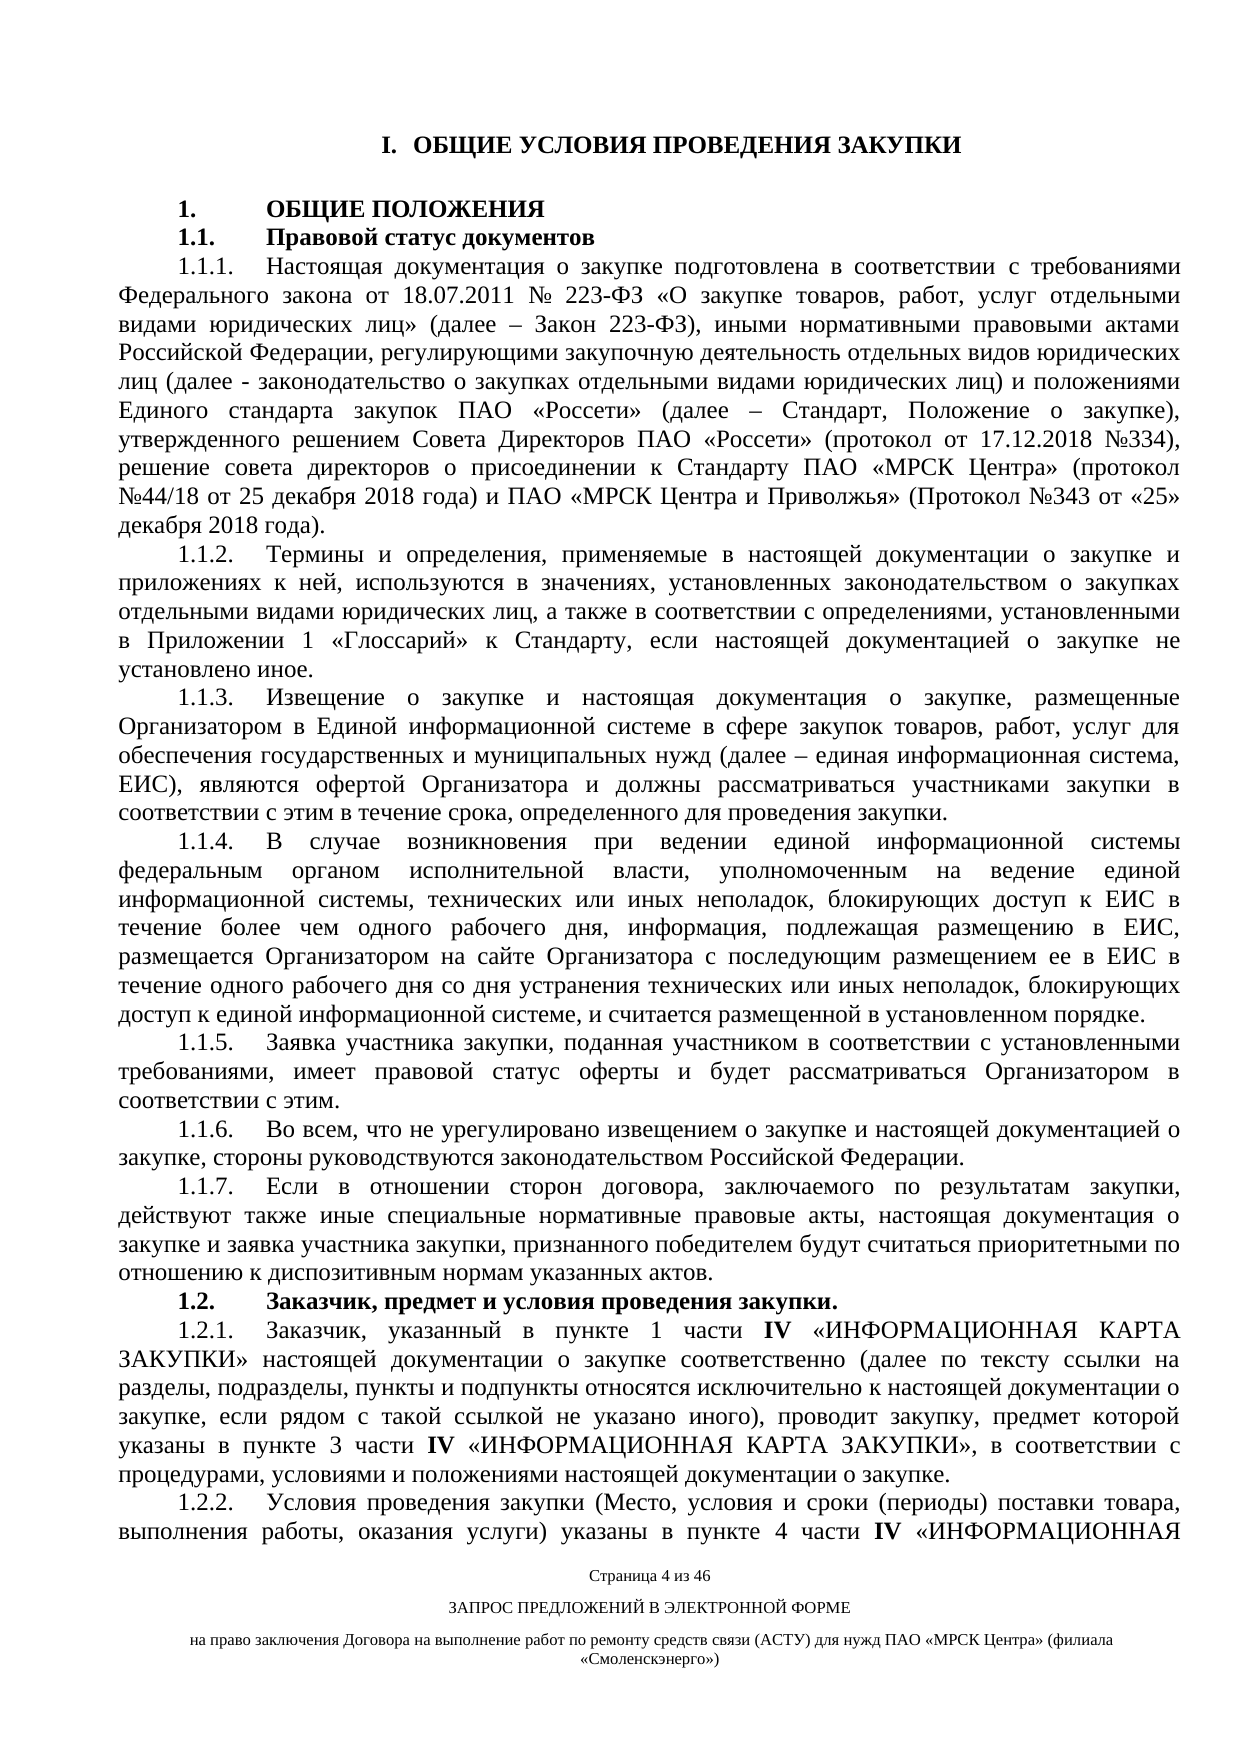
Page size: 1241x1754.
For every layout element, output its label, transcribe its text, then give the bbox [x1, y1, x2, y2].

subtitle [118, 1487, 1181, 1545]
subtitle ОБЩИЕ ПОЛОЖЕНИЯ [118, 194, 1181, 222]
list Во всем, что не урегулировано извещением о закупке и настоящей документацией о закупке, стороны руководствуются законодательством Российской Федерации. [118, 1114, 1181, 1171]
subtitle ОБЩИЕ УСЛОВИЯ ПРОВЕДЕНИЯ закупки [118, 130, 1181, 159]
subtitle Заказчик, предмет и условия проведения закупки. [118, 1286, 1181, 1315]
list Термины и определения, применяемые в настоящей документации о закупке и приложениях к ней, используются в значениях, установленных законодательством о закупках отдельными видами юридических лиц, а также в соответствии с определениями, установленными в Приложении 1 «Глоссарий» к Стандарту, если настоящей документацией о закупке не установлено иное. [118, 539, 1181, 682]
list Настоящая документация о закупке подготовлена в соответствии с требованиями Федерального закона от 18.07.2011 № 223-ФЗ «О закупке товаров, работ, услуг отдельными видами юридических лиц» (далее – Закон 223-ФЗ), иными нормативными правовыми актами Российской Федерации, регулирующими закупочную деятельность отдельных видов юридических лиц (далее - законодательство о закупках отдельными видами юридических лиц) и положениями Единого стандарта закупок ПАО «Россети» (далее – Стандарт, Положение о закупке), утвержденного решением Совета Директоров ПАО «Россети» (протокол от 17.12.2018 №334), решение совета директоров о присоединении к Стандарту ПАО «МРСК Центра» (протокол №44/18 от 25 декабря 2018 года) и ПАО «МРСК Центра и Приволжья» (Протокол №343 от «25» декабря 2018 года). [118, 251, 1181, 539]
list Заявка участника закупки, поданная участником в соответствии с установленными требованиями, имеет правовой статус оферты и будет рассматриваться Организатором в соответствии с этим. [118, 1027, 1181, 1114]
list В случае возникновения при ведении единой информационной системы федеральным органом исполнительной власти, уполномоченным на ведение единой информационной системы, технических или иных неполадок, блокирующих доступ к ЕИС в течение более чем одного рабочего дня, информация, подлежащая размещению в ЕИС, размещается Организатором на сайте Организатора с последующим размещением ее в ЕИС в течение одного рабочего дня со дня устранения технических или иных неполадок, блокирующих доступ к единой информационной системе, и считается размещенной в установленном порядке. [118, 826, 1181, 1027]
subtitle Правовой статус документов [118, 222, 1181, 251]
subtitle Заказчик, указанный в пункте 1 части IV «ИНФОРМАЦИОННАЯ КАРТА ЗАКУПКИ» настоящей документации о закупке соответственно (далее по тексту ссылки на разделы, подразделы, пункты и подпункты относятся исключительно к настоящей документации о закупке, если рядом с такой ссылкой не указано иного), проводит закупку, предмет которой указаны в пункте 3 части IV «ИНФОРМАЦИОННАЯ КАРТА ЗАКУПКИ», в соответствии с процедурами, условиями и положениями настоящей документации о закупке. [118, 1315, 1181, 1487]
list Извещение о закупке и настоящая документация о закупке, размещенные Организатором в Единой информационной системе в сфере закупок товаров, работ, услуг для обеспечения государственных и муниципальных нужд (далее – единая информационная система, ЕИС), являются офертой Организатора и должны рассматриваться участниками закупки в соответствии с этим в течение срока, определенного для проведения закупки. [118, 682, 1181, 826]
list Если в отношении сторон договора, заключаемого по результатам закупки, действуют также иные специальные нормативные правовые акты, настоящая документация о закупке и заявка участника закупки, признанного победителем будут считаться приоритетными по отношению к диспозитивным нормам указанных актов. [118, 1171, 1181, 1286]
